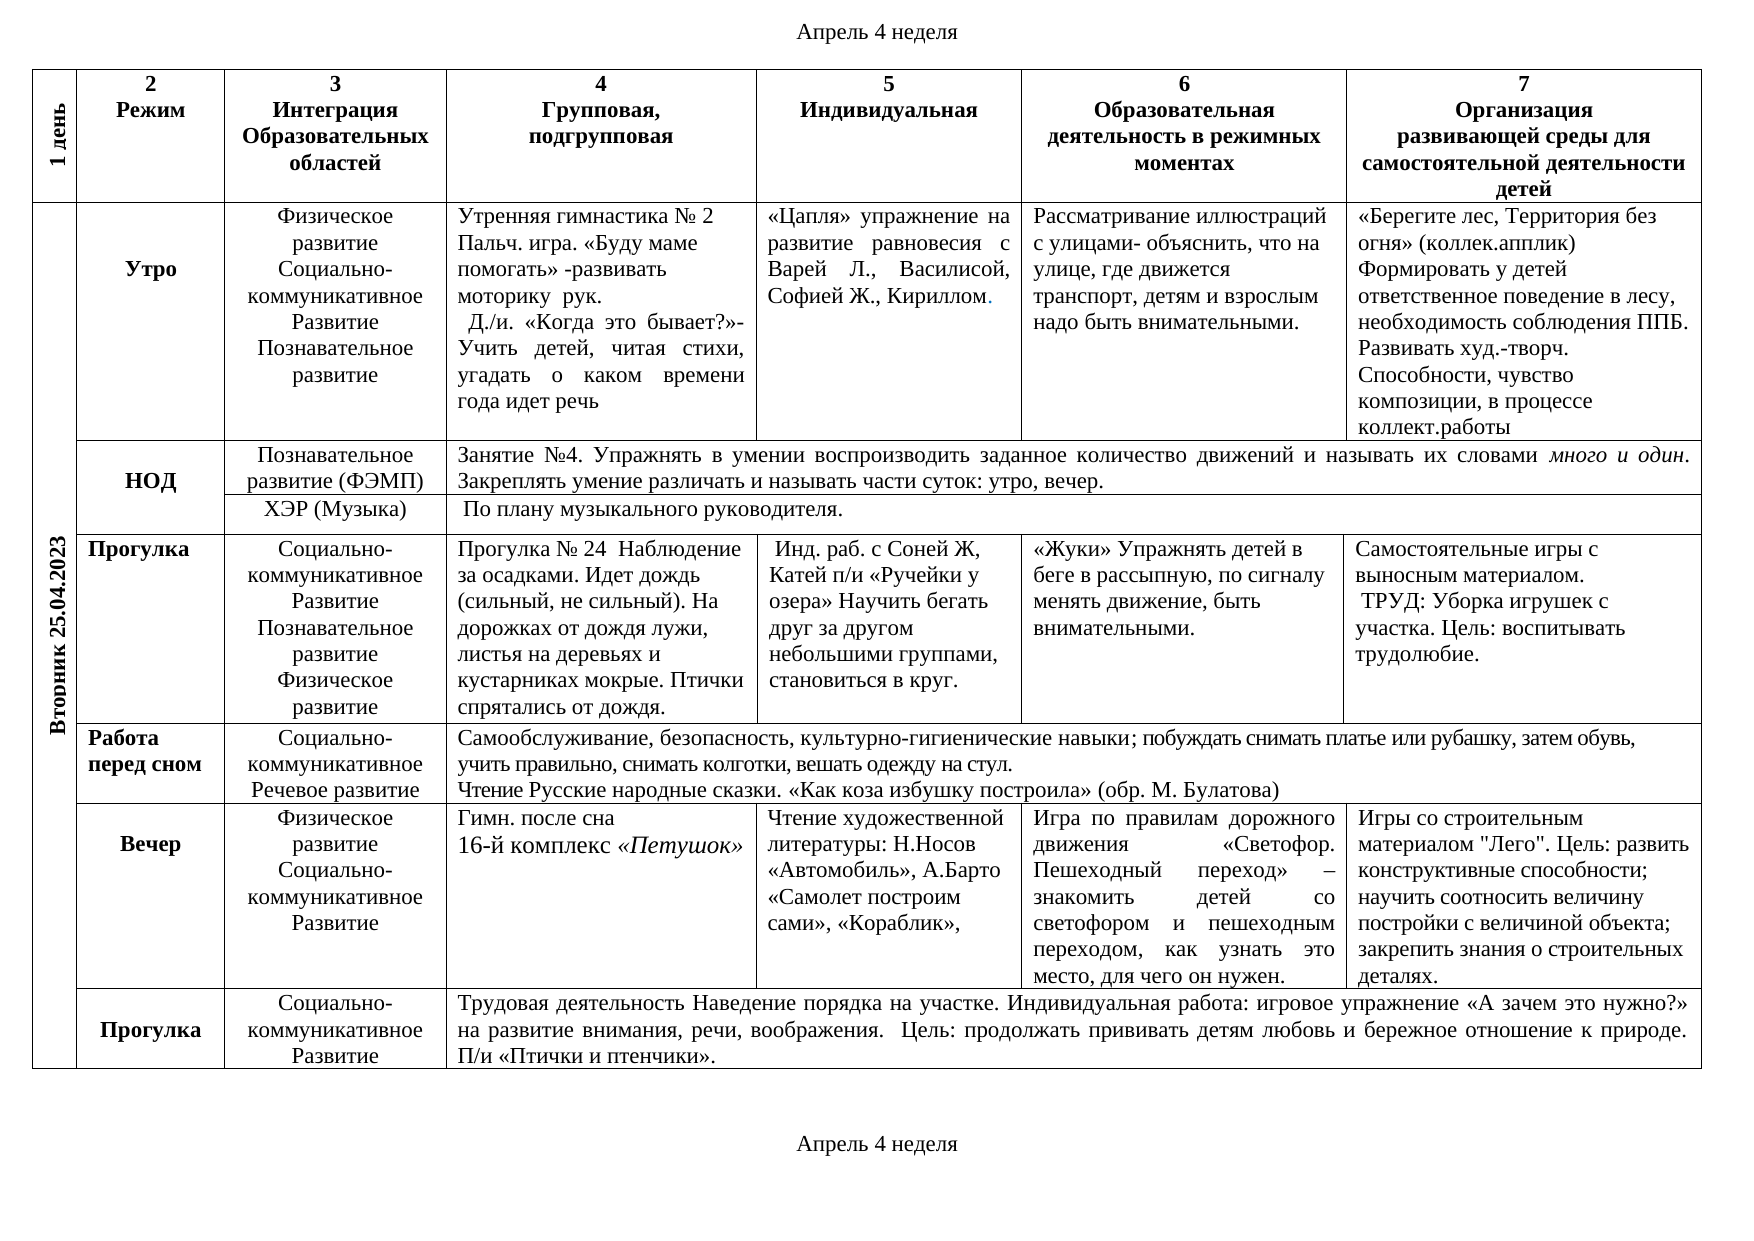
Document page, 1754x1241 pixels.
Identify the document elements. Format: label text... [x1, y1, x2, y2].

text Апрель 4 неделя [18, 18, 1736, 44]
table_cell Социально-коммуникативное Речевое развитие [225, 724, 446, 803]
table_cell Чтение художественной литературы: Н.Носов «Автомобиль», А.Барто «Самолет построим сами», «Кораблик», [757, 804, 1021, 988]
table_cell Рассматривание иллюстраций с улицами- объяснить, что на улице, где движется транспорт, детям и взрослым надо быть внимательными. [1022, 203, 1346, 440]
table_cell Работа перед сном [77, 724, 224, 803]
table_header 7 Организация развивающей среды для самостоятельной деятельности детей [1347, 70, 1701, 202]
table_header 2 Режим [77, 70, 224, 202]
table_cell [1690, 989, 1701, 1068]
table_cell «Жуки» Упражнять детей в беге в рассыпную, по сигналу менять движение, быть внимательными. [1022, 535, 1343, 723]
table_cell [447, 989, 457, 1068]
table_cell Вечер [77, 804, 224, 988]
table_cell Физическое развитие Социально- коммуникативное Развитие [225, 804, 446, 988]
table_header 3 Интеграция Образовательных областей [225, 70, 446, 202]
table_cell Утро [77, 203, 224, 440]
table_cell Вторник 25.04.2023 [33, 203, 76, 1068]
table_header 6 Образовательная деятельность в режимных моментах [1022, 70, 1346, 202]
table_cell Самостоятельные игры с выносным материалом. ТРУД: Уборка игрушек с участка. Цель: воспитывать трудолюбие. [1344, 535, 1701, 723]
table_cell Гимн. после сна 16-й комплекс «Петушок» [447, 804, 756, 988]
table_cell Социально- коммуникативное Развитие Познавательное развитие Физическое развитие [225, 535, 446, 723]
table_cell «Цапля» упражнение на развитие равновесия с Варей Л., Василисой, Софией Ж., Кириллом. [757, 203, 1021, 440]
table_cell Инд. раб. с Соней Ж, Катей п/и «Ручейки у озера» Научить бегать друг за другом небольшими группами, становиться в круг. [758, 535, 1021, 723]
table_header 1 день недели [33, 70, 76, 202]
table_cell Социально- коммуникативное Развитие [225, 989, 446, 1068]
table_cell Познавательное развитие (ФЭМП) [225, 441, 446, 493]
table_cell Игра по правилам дорожного движения «Светофор. Пешеходный переход» – знакомить детей со светофором и пешеходным переходом, как узнать это место, для чего он нужен. [1022, 804, 1346, 988]
table_header 4 Групповая, подгрупповая [447, 70, 756, 202]
table_cell По плану музыкального руководителя. [447, 495, 1701, 534]
table_cell Прогулка [77, 535, 224, 723]
table_header 5 Индивидуальная [757, 70, 1021, 202]
table_cell Занятие №4. Упражнять в умении воспроизводить заданное количество движений и называть их словами много и один. Закреплять умение различать и называть части суток: утро, вечер. [447, 441, 1701, 493]
table_cell Утренняя гимнастика № 2 Пальч. игра. «Буду маме помогать» -развивать моторику рук. Д./и. «Когда это бывает?»-Учить детей, читая стихи, угадать о каком времени года идет речь [447, 203, 756, 440]
text Апрель 4 неделя [18, 1130, 1736, 1156]
table_cell Игры со строительным материалом "Лего". Цель: развить конструктивные способности; научить соотносить величину постройки с величиной объекта; закрепить знания о строительных деталях. [1347, 804, 1701, 988]
table_cell «Берегите лес, Территория без огня» (коллек.апплик) Формировать у детей ответственное поведение в лесу, необходимость соблюдения ППБ. Развивать худ.-творч. Способности, чувство композиции, в процессе коллект.работы [1347, 203, 1701, 440]
table_cell Физическое развитие Социально- коммуникативное Развитие Познавательное развитие [225, 203, 446, 440]
table_cell Прогулка [77, 989, 224, 1068]
table_cell Прогулка № 24 Наблюдение за осадками. Идет дождь (сильный, не сильный). На дорожках от дождя лужи, листья на деревьях и кустарниках мокрые. Птички спрятались от дождя. [447, 535, 757, 723]
table_cell Самообслуживание, безопасность, культурно-гигиенические навыки; побуждать снимать платье или рубашку, затем обувь, учить правильно, снимать колготки, вешать одежду на стул. Чтение Русские народные сказки. «Как коза избушку построила» (обр. М. Булатова) [447, 724, 1701, 803]
table_cell ХЭР (Музыка) [225, 495, 446, 534]
table_cell НОД [77, 441, 224, 534]
